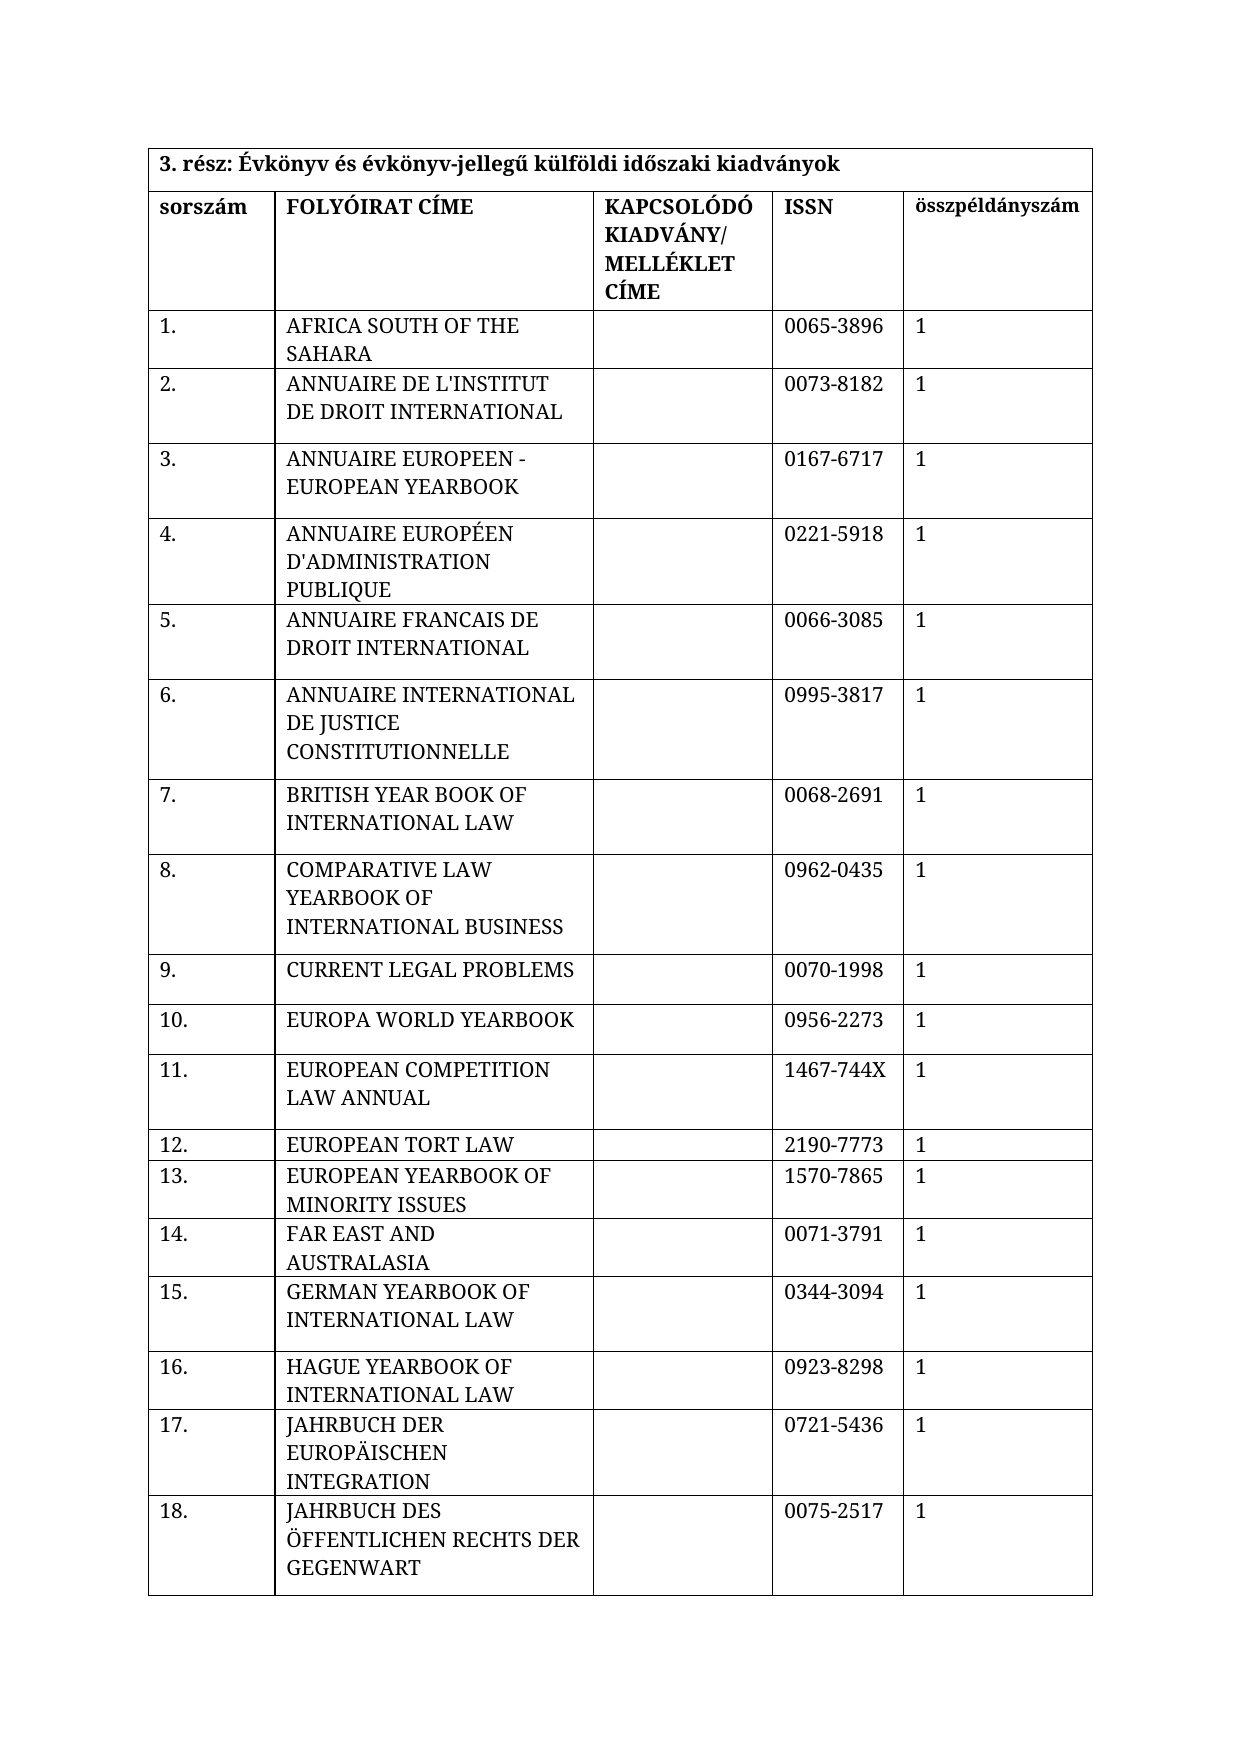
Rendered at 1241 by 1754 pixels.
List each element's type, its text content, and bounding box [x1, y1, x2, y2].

table_cell 8. [149, 855, 274, 954]
table_cell [594, 1161, 772, 1218]
table_cell 0995-3817 [773, 680, 903, 779]
table_cell 0065-3896 [773, 311, 903, 368]
table_cell ANNUAIRE DE L'INSTITUT DE DROIT INTERNATIONAL [276, 369, 593, 443]
table_cell [594, 369, 772, 443]
table_cell [594, 605, 772, 679]
table_cell [594, 1410, 772, 1495]
table_cell [594, 1055, 772, 1129]
table_cell 10. [149, 1005, 274, 1054]
table_cell 1 [904, 1277, 1092, 1351]
table_cell 6. [149, 680, 274, 779]
table_cell AFRICA SOUTH OF THE SAHARA [276, 311, 593, 368]
table_cell EUROPA WORLD YEARBOOK [276, 1005, 593, 1054]
table_cell 0073-8182 [773, 369, 903, 443]
table_cell 0962-0435 [773, 855, 903, 954]
table_cell 1 [904, 1161, 1092, 1218]
table_cell COMPARATIVE LAW YEARBOOK OF INTERNATIONAL BUSINESS [276, 855, 593, 954]
table_cell [594, 955, 772, 1004]
table_cell 13. [149, 1161, 274, 1218]
table_cell 1 [904, 605, 1092, 679]
table_cell 1 [904, 1005, 1092, 1054]
table_cell 1 [904, 444, 1092, 518]
table_cell ANNUAIRE INTERNATIONAL DE JUSTICE CONSTITUTIONNELLE [276, 680, 593, 779]
table_cell [594, 444, 772, 518]
table_cell 9. [149, 955, 274, 1004]
table_cell EUROPEAN YEARBOOK OF MINORITY ISSUES [276, 1161, 593, 1218]
table_cell [594, 780, 772, 854]
table_cell 0923-8298 [773, 1352, 903, 1409]
table_cell EUROPEAN COMPETITION LAW ANNUAL [276, 1055, 593, 1129]
table_cell [594, 1005, 772, 1054]
table_cell 1 [904, 1496, 1092, 1595]
table_cell FOLYÓIRAT CÍME [276, 192, 593, 310]
table_cell 5. [149, 605, 274, 679]
table_cell BRITISH YEAR BOOK OF INTERNATIONAL LAW [276, 780, 593, 854]
table_cell GERMAN YEARBOOK OF INTERNATIONAL LAW [276, 1277, 593, 1351]
table_cell 1 [904, 1410, 1092, 1495]
table_cell FAR EAST AND AUSTRALASIA [276, 1219, 593, 1276]
table_cell 0721-5436 [773, 1410, 903, 1495]
table_cell [594, 1496, 772, 1595]
table_cell [594, 1277, 772, 1351]
table_header 3. rész: Évkönyv és évkönyv-jellegű külföldi időszaki kiadványok [149, 149, 1092, 191]
table_cell 0075-2517 [773, 1496, 903, 1595]
table_cell HAGUE YEARBOOK OF INTERNATIONAL LAW [276, 1352, 593, 1409]
table_cell összpéldányszám [904, 192, 1092, 310]
table_cell 0068-2691 [773, 780, 903, 854]
table_cell 16. [149, 1352, 274, 1409]
table_cell 1570-7865 [773, 1161, 903, 1218]
table_cell 1 [904, 855, 1092, 954]
table_cell 0956-2273 [773, 1005, 903, 1054]
table_cell ANNUAIRE EUROPÉEN D'ADMINISTRATION PUBLIQUE [276, 519, 593, 604]
table_cell 11. [149, 1055, 274, 1129]
table_cell 18. [149, 1496, 274, 1595]
table_cell 0221-5918 [773, 519, 903, 604]
table_cell 1 [904, 1055, 1092, 1129]
table_cell 1 [904, 680, 1092, 779]
table_cell 1 [904, 1130, 1092, 1160]
table_cell JAHRBUCH DES ÖFFENTLICHEN RECHTS DER GEGENWART [276, 1496, 593, 1595]
table_cell 2190-7773 [773, 1130, 903, 1160]
table_cell 0344-3094 [773, 1277, 903, 1351]
table_cell 1 [904, 780, 1092, 854]
table_cell ANNUAIRE EUROPEEN - EUROPEAN YEARBOOK [276, 444, 593, 518]
table_cell 3. [149, 444, 274, 518]
table_cell 1. [149, 311, 274, 368]
table_cell 7. [149, 780, 274, 854]
table_cell ANNUAIRE FRANCAIS DE DROIT INTERNATIONAL [276, 605, 593, 679]
table_cell JAHRBUCH DER EUROPÄISCHEN INTEGRATION [276, 1410, 593, 1495]
table_cell 0071-3791 [773, 1219, 903, 1276]
table_cell [594, 1219, 772, 1276]
table_cell [594, 855, 772, 954]
table_cell [594, 1130, 772, 1160]
table_cell [594, 680, 772, 779]
table_cell [594, 519, 772, 604]
table_cell 1 [904, 1219, 1092, 1276]
table_cell KAPCSOLÓDÓ KIADVÁNY/ MELLÉKLET CÍME [594, 192, 772, 310]
table_cell 1 [904, 955, 1092, 1004]
table_cell 2. [149, 369, 274, 443]
table_cell 0066-3085 [773, 605, 903, 679]
table_cell [594, 311, 772, 368]
table_cell 0070-1998 [773, 955, 903, 1004]
table_cell 1467-744X [773, 1055, 903, 1129]
table_cell 12. [149, 1130, 274, 1160]
table_cell [594, 1352, 772, 1409]
table_cell EUROPEAN TORT LAW [276, 1130, 593, 1160]
table_cell CURRENT LEGAL PROBLEMS [276, 955, 593, 1004]
table_cell 4. [149, 519, 274, 604]
table_cell 1 [904, 1352, 1092, 1409]
table_cell ISSN [773, 192, 903, 310]
table_cell 15. [149, 1277, 274, 1351]
table_cell 1 [904, 519, 1092, 604]
table_cell 1 [904, 311, 1092, 368]
table_cell 1 [904, 369, 1092, 443]
table_cell sorszám [149, 192, 274, 310]
table_cell 14. [149, 1219, 274, 1276]
table_cell 0167-6717 [773, 444, 903, 518]
table_cell 17. [149, 1410, 274, 1495]
